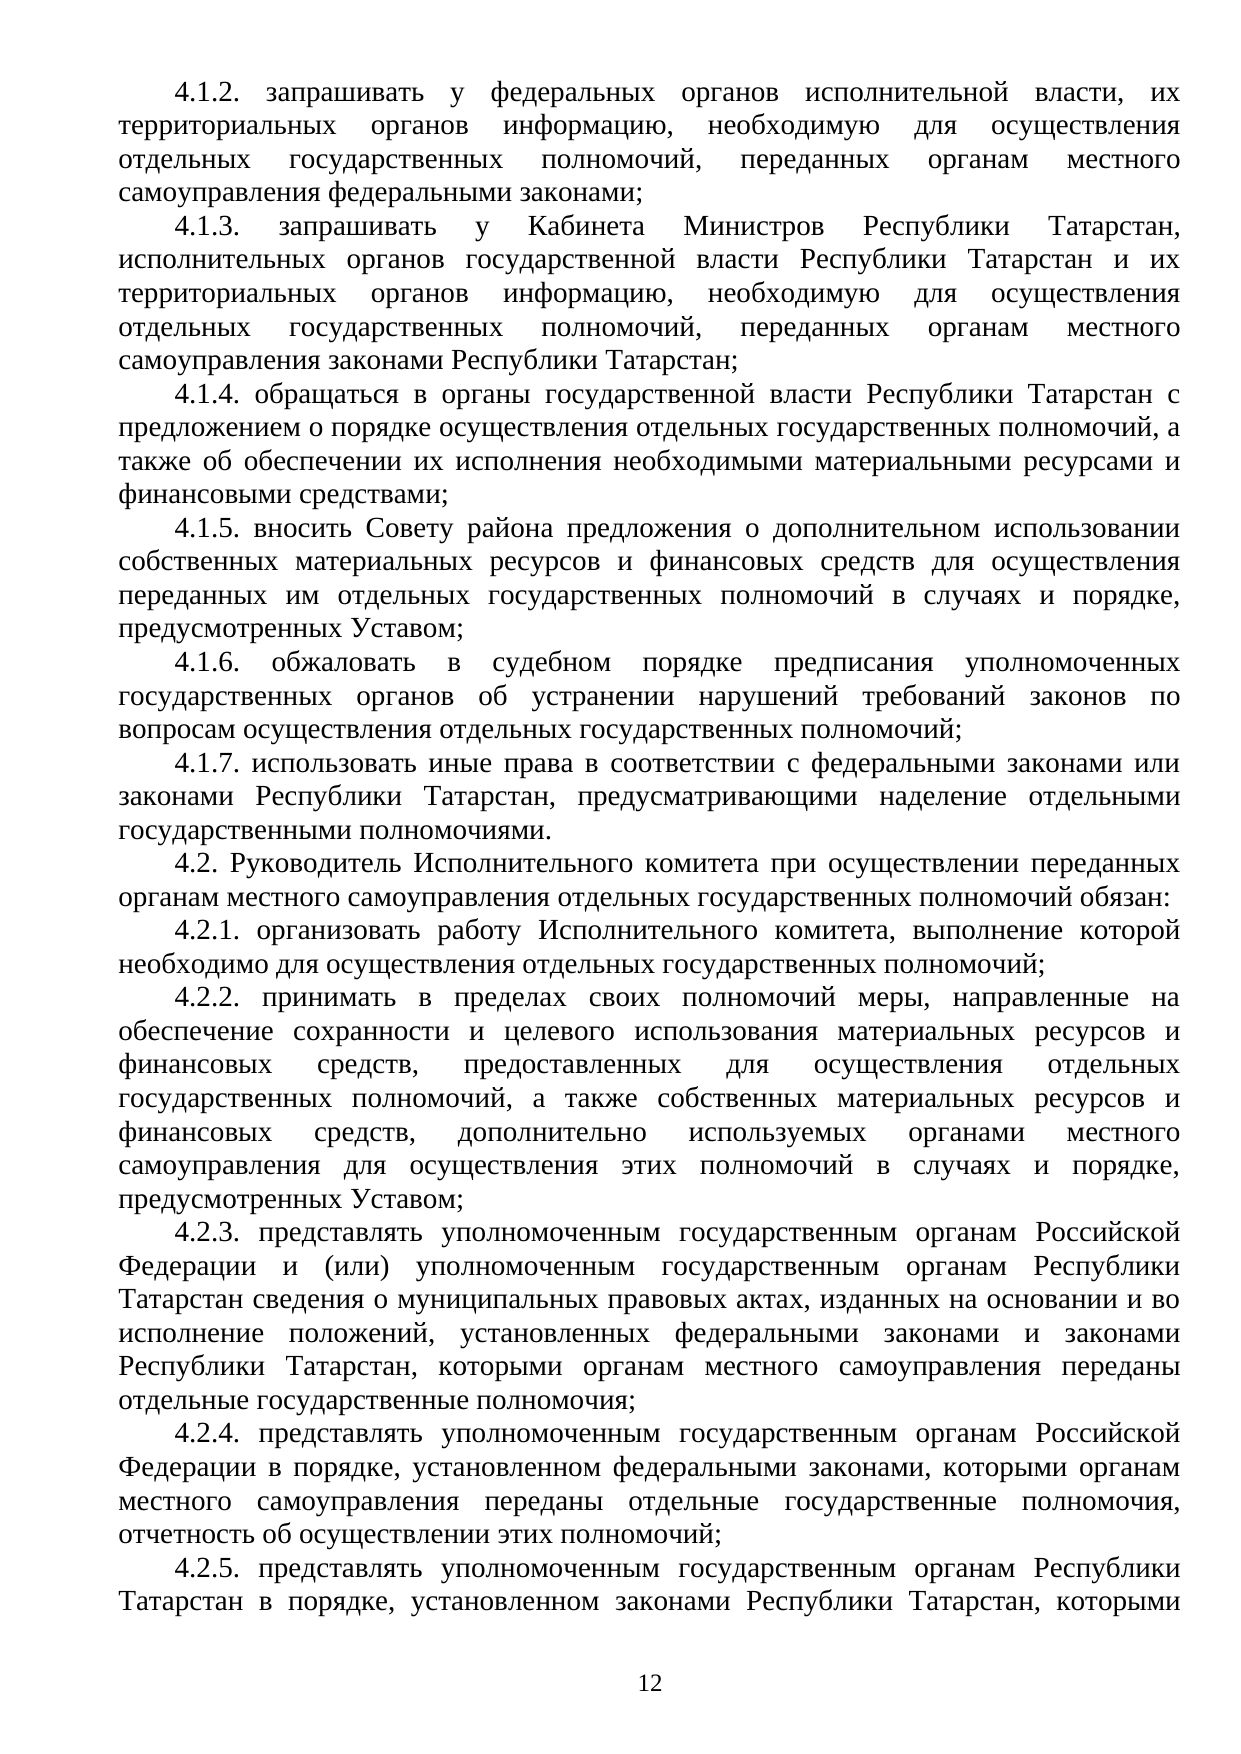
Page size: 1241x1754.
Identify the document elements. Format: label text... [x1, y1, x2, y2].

text 4.1.2. запрашивать у федеральных органов исполнительной власти, их территориальных органов информацию, необходимую для осуществления отдельных государственных полномочий, переданных органам местного самоуправления федеральными законами; [118, 74, 1181, 208]
text 4.2.4. представлять уполномоченным государственным органам Российской Федерации в порядке, установленном федеральными законами, которыми органам местного самоуправления переданы отдельные государственные полномочия, отчетность об осуществлении этих полномочий; [118, 1416, 1181, 1550]
text 4.2.2. принимать в пределах своих полномочий меры, направленные на обеспечение сохранности и целевого использования материальных ресурсов и финансовых средств, предоставленных для осуществления отдельных государственных полномочий, а также собственных материальных ресурсов и финансовых средств, дополнительно используемых органами местного самоуправления для осуществления этих полномочий в случаях и порядке, предусмотренных Уставом; [118, 979, 1181, 1214]
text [118, 1550, 1181, 1617]
text 4.1.6. обжаловать в судебном порядке предписания уполномоченных государственных органов об устранении нарушений требований законов по вопросам осуществления отдельных государственных полномочий; [118, 644, 1181, 745]
text 4.1.4. обращаться в органы государственной власти Республики Татарстан с предложением о порядке осуществления отдельных государственных полномочий, а также об обеспечении их исполнения необходимыми материальными ресурсами и финансовыми средствами; [118, 376, 1181, 510]
text 4.1.3. запрашивать у Кабинета Министров Республики Татарстан, исполнительных органов государственной власти Республики Татарстан и их территориальных органов информацию, необходимую для осуществления отдельных государственных полномочий, переданных органам местного самоуправления законами Республики Татарстан; [118, 208, 1181, 376]
text 4.2.1. организовать работу Исполнительного комитета, выполнение которой необходимо для осуществления отдельных государственных полномочий; [118, 912, 1181, 979]
text 4.1.5. вносить Совету района предложения о дополнительном использовании собственных материальных ресурсов и финансовых средств для осуществления переданных им отдельных государственных полномочий в случаях и порядке, предусмотренных Уставом; [118, 510, 1181, 644]
text 4.2.3. представлять уполномоченным государственным органам Российской Федерации и (или) уполномоченным государственным органам Республики Татарстан сведения о муниципальных правовых актах, изданных на основании и во исполнение положений, установленных федеральными законами и законами Республики Татарстан, которыми органам местного самоуправления переданы отдельные государственные полномочия; [118, 1214, 1181, 1416]
text 4.1.7. использовать иные права в соответствии с федеральными законами или законами Республики Татарстан, предусматривающими наделение отдельными государственными полномочиями. [118, 745, 1181, 845]
text 4.2. Руководитель Исполнительного комитета при осуществлении переданных органам местного самоуправления отдельных государственных полномочий обязан: [118, 845, 1181, 912]
